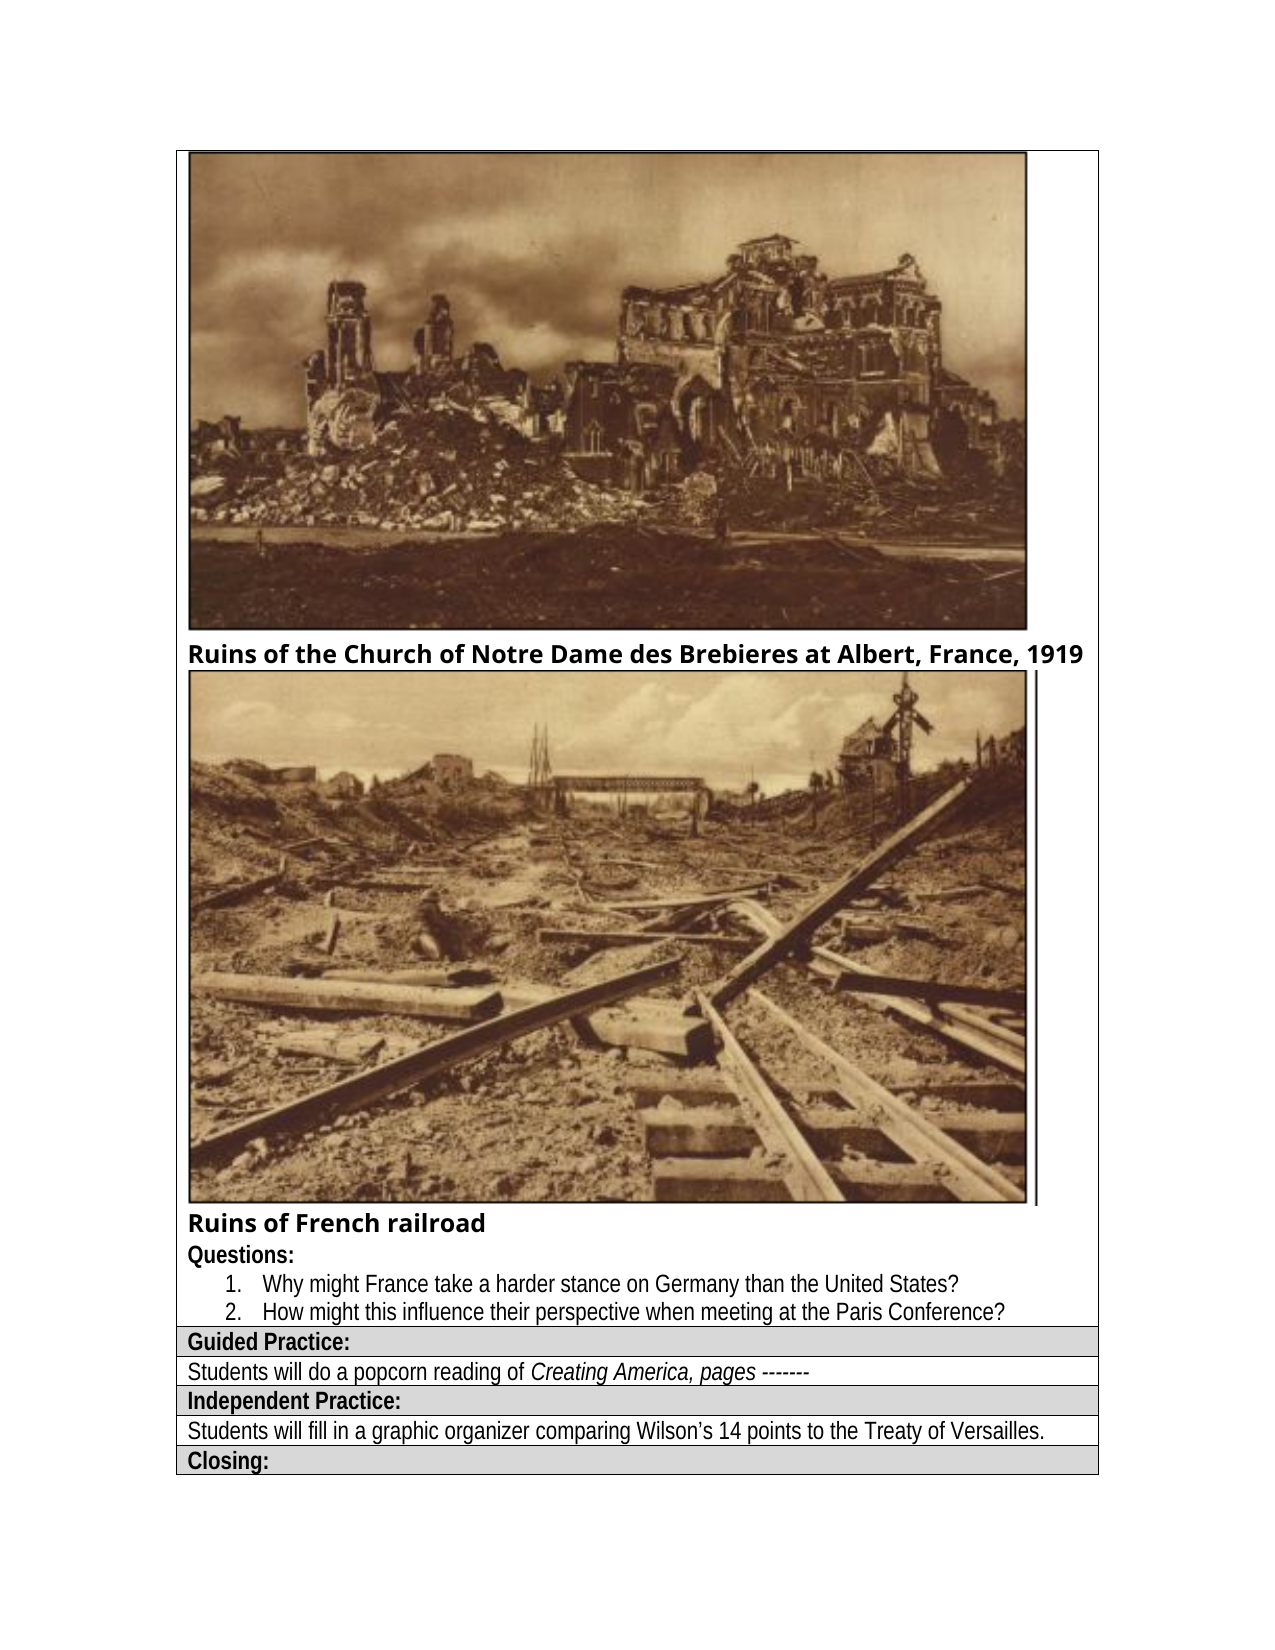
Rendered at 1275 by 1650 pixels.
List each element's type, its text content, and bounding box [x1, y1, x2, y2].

table_cell Students will fill in a graphic organizer comparing Wilson’s 14 points to the Treaty of Versailles. [177, 1416, 1098, 1444]
table_cell Students will do a popcorn reading of Creating America, pages ------- [177, 1357, 1098, 1385]
picture [187, 670, 1040, 1206]
picture [187, 151, 1034, 637]
table_cell Teacher will introduce the impact of World War I on Europe by showing graphs, charts and photographs. Students will write down their conclusions about the documents in their notebooks: Question: Which countries lost the most people? How many did they lose? Which countries lost the least people? How may did they lose? Why might the United States feel more optimistic and idealistic than those living in France? Questions: Which of the countries mobilized the most troops? What percentage of those troops were killed? Which country mobilized the least troops? What percentage of those troops were killed? Approximately what percentage of American troops ended up wounded, missing, or killed? How do you think this influenced the American perspective of what should be done in Europe? Ruins of the Church of Notre Dame des Brebieres at Albert, France, 1919 Ruins of French railroad Questions: Why might France take a harder stance on Germany than the United States? How might this influence their perspective when meeting at the Paris Conference? [177, 151, 1098, 1326]
table_cell Independent Practice: [177, 1386, 1098, 1415]
table_cell Guided Practice: [177, 1327, 1098, 1356]
table_cell Closing: [177, 1446, 1098, 1474]
